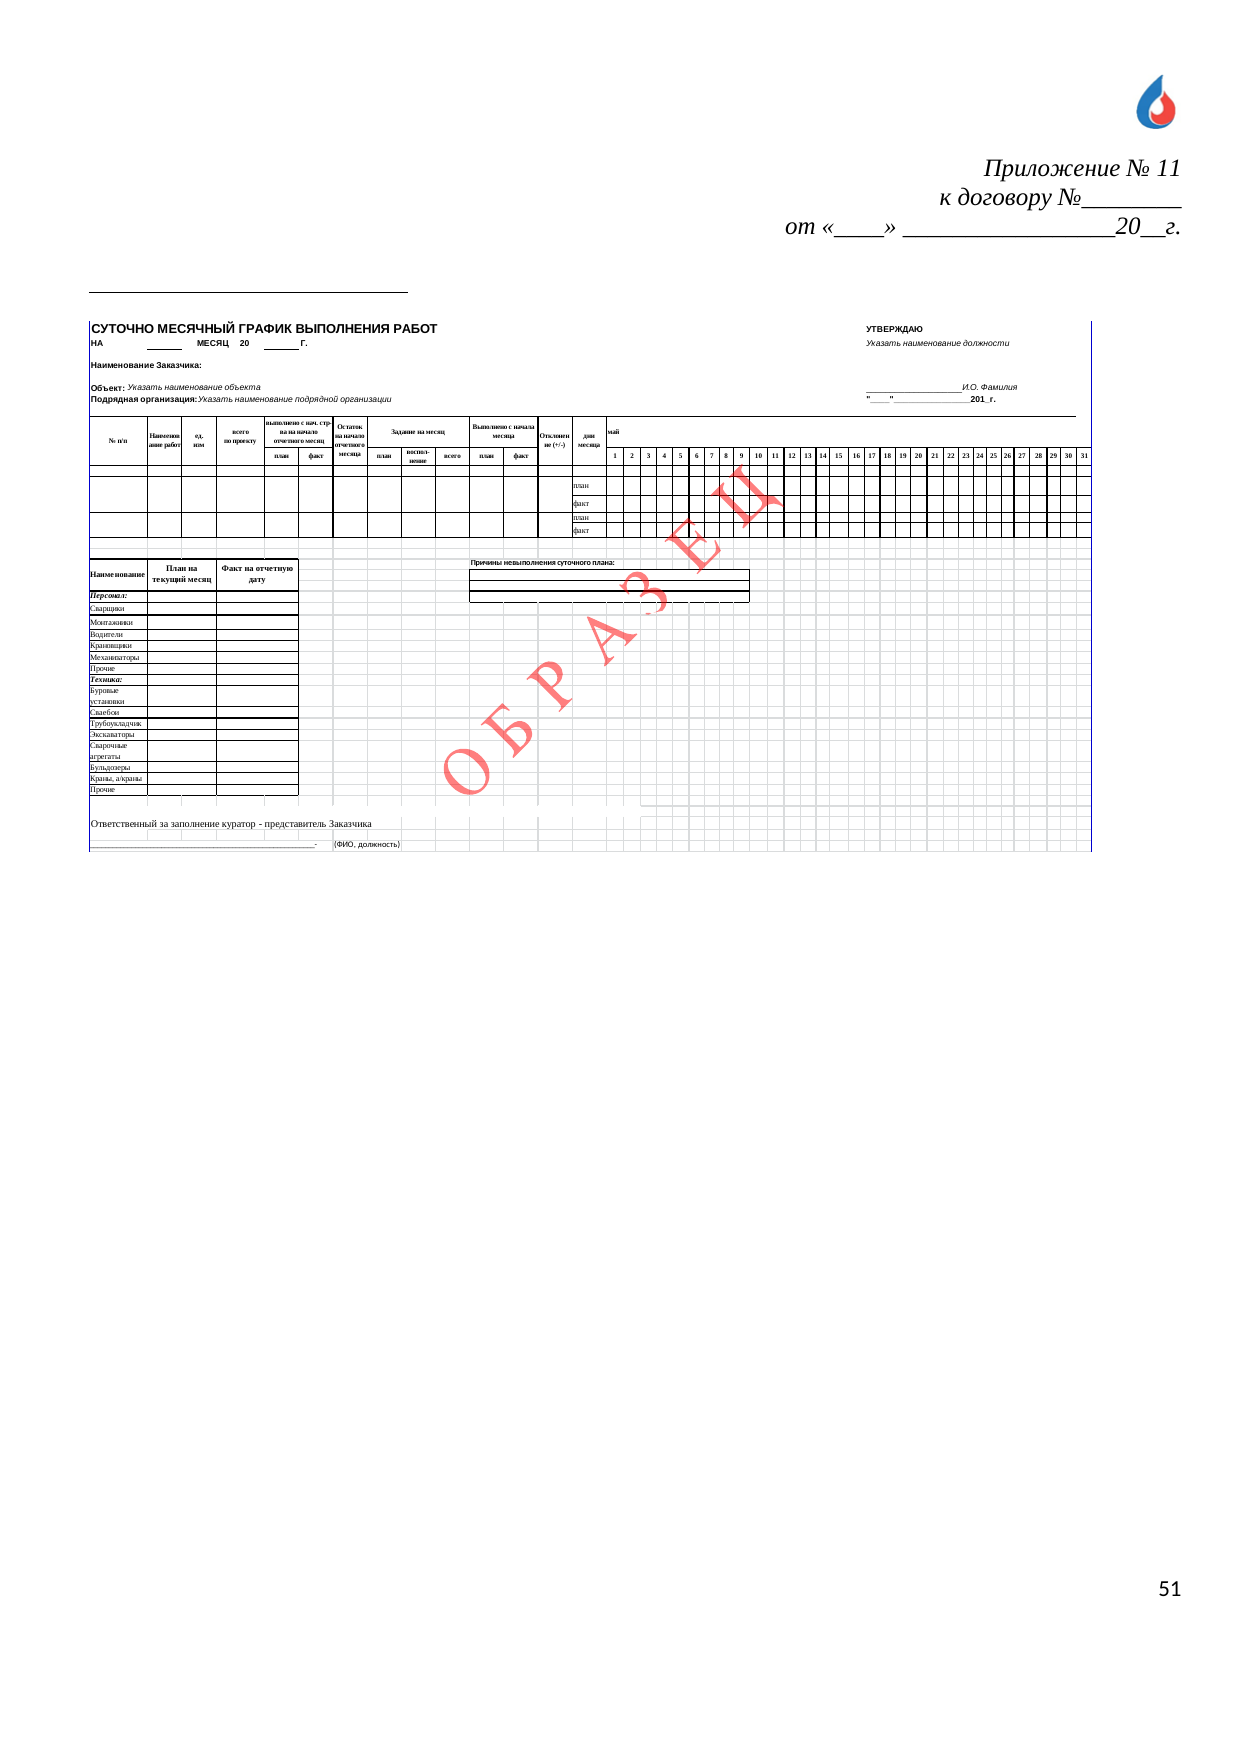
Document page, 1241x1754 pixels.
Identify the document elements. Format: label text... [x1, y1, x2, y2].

text от «____» _________________20__г. [89, 211, 1181, 240]
picture [1131, 73, 1182, 129]
text к договору №________ [89, 182, 1181, 211]
text Приложение № 11 [89, 153, 1181, 182]
